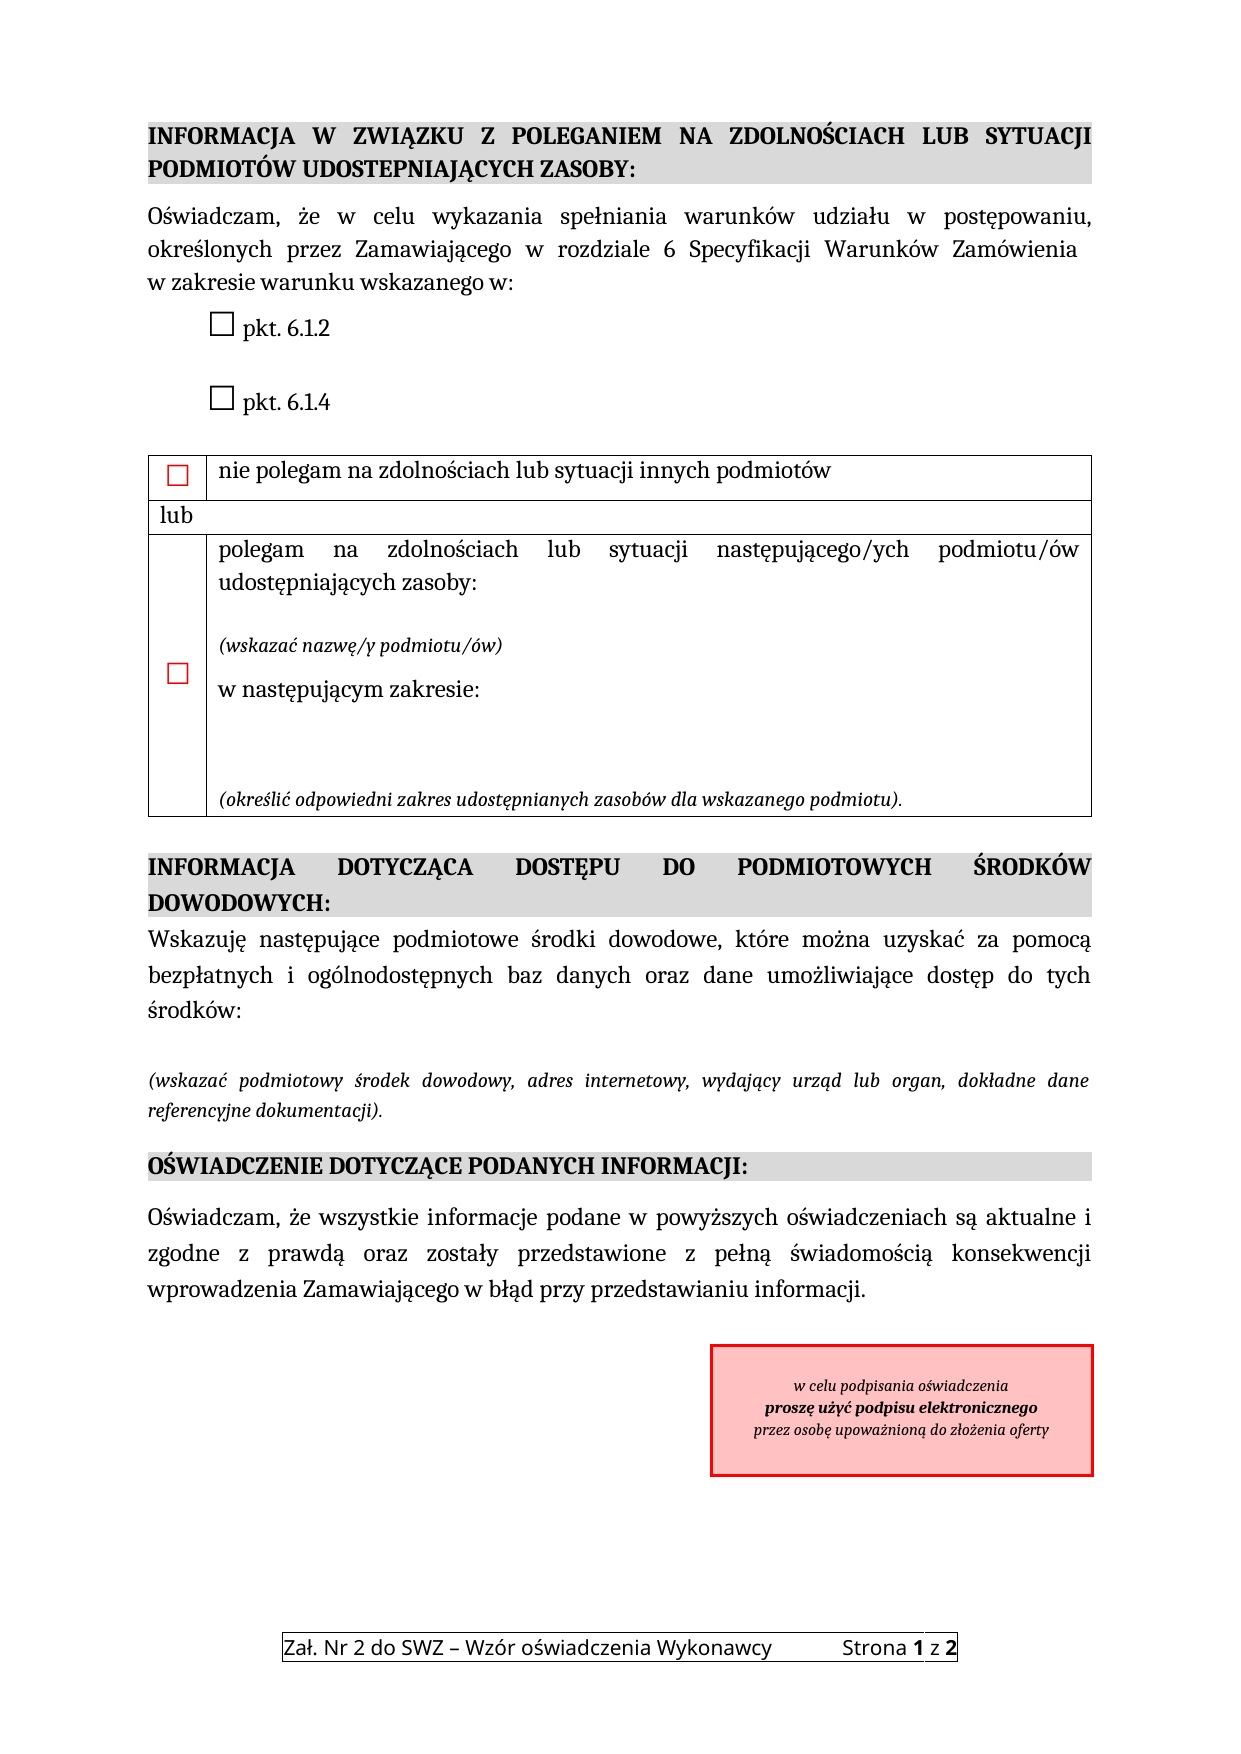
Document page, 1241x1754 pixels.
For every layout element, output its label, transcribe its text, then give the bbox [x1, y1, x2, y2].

table_header [149, 456, 206, 500]
list pkt. 6.1.4 [162, 375, 1092, 420]
table_header nie polegam na zdolnościach lub sytuacji innych podmiotów [207, 456, 1091, 500]
text Oświadczam, że w celu wykazania spełniania warunków udziału w postępowaniu, określonych przez Zamawiającego w rozdziale 6 Specyfikacji Warunków Zamówienia w zakresie warunku wskazanego w: [148, 202, 1092, 297]
list pkt. 6.1.2 [162, 301, 1092, 346]
text OŚWIADCZENIE DOTYCZĄCE PODANYCH INFORMACJI: [148, 1152, 1092, 1181]
table_header w celu podpisania oświadczenia proszę użyć podpisu elektronicznego przez osobę upoważnioną do złożenia oferty [713, 1347, 1091, 1474]
text (wskazać podmiotowy środek dowodowy, adres internetowy, wydający urząd lub organ, dokładne dane referencyjne dokumentacji). [148, 1068, 1092, 1122]
table_cell lub [149, 501, 1091, 534]
text INFORMACJA DOTYCZĄCA DOSTĘPU DO PODMIOTOWYCH ŚRODKÓW DOWODOWYCH: [148, 853, 1092, 917]
text INFORMACJA W ZWIĄZKU Z POLEGANIEM NA ZDOLNOŚCIACH LUB SYTUACJI PODMIOTÓW UDOSTEPNIAJĄCYCH ZASOBY: [148, 122, 1092, 184]
table_cell polegam na zdolnościach lub sytuacji następującego/ych podmiotu/ów udostępniających zasoby: (wskazać nazwę/y podmiotu/ów) w następującym zakresie: (określić odpowiedni zakres udostępnianych zasobów dla wskazanego podmiotu). [207, 535, 1091, 816]
table_cell [149, 535, 206, 816]
text Wskazuję następujące podmiotowe środki dowodowe, które można uzyskać za pomocą bezpłatnych i ogólnodostępnych baz danych oraz dane umożliwiające dostęp do tych środków: [148, 924, 1092, 1025]
text Oświadczam, że wszystkie informacje podane w powyższych oświadczeniach są aktualne i zgodne z prawdą oraz zostały przedstawione z pełną świadomością konsekwencji wprowadzenia Zamawiającego w błąd przy przedstawianiu informacji. [148, 1203, 1092, 1303]
